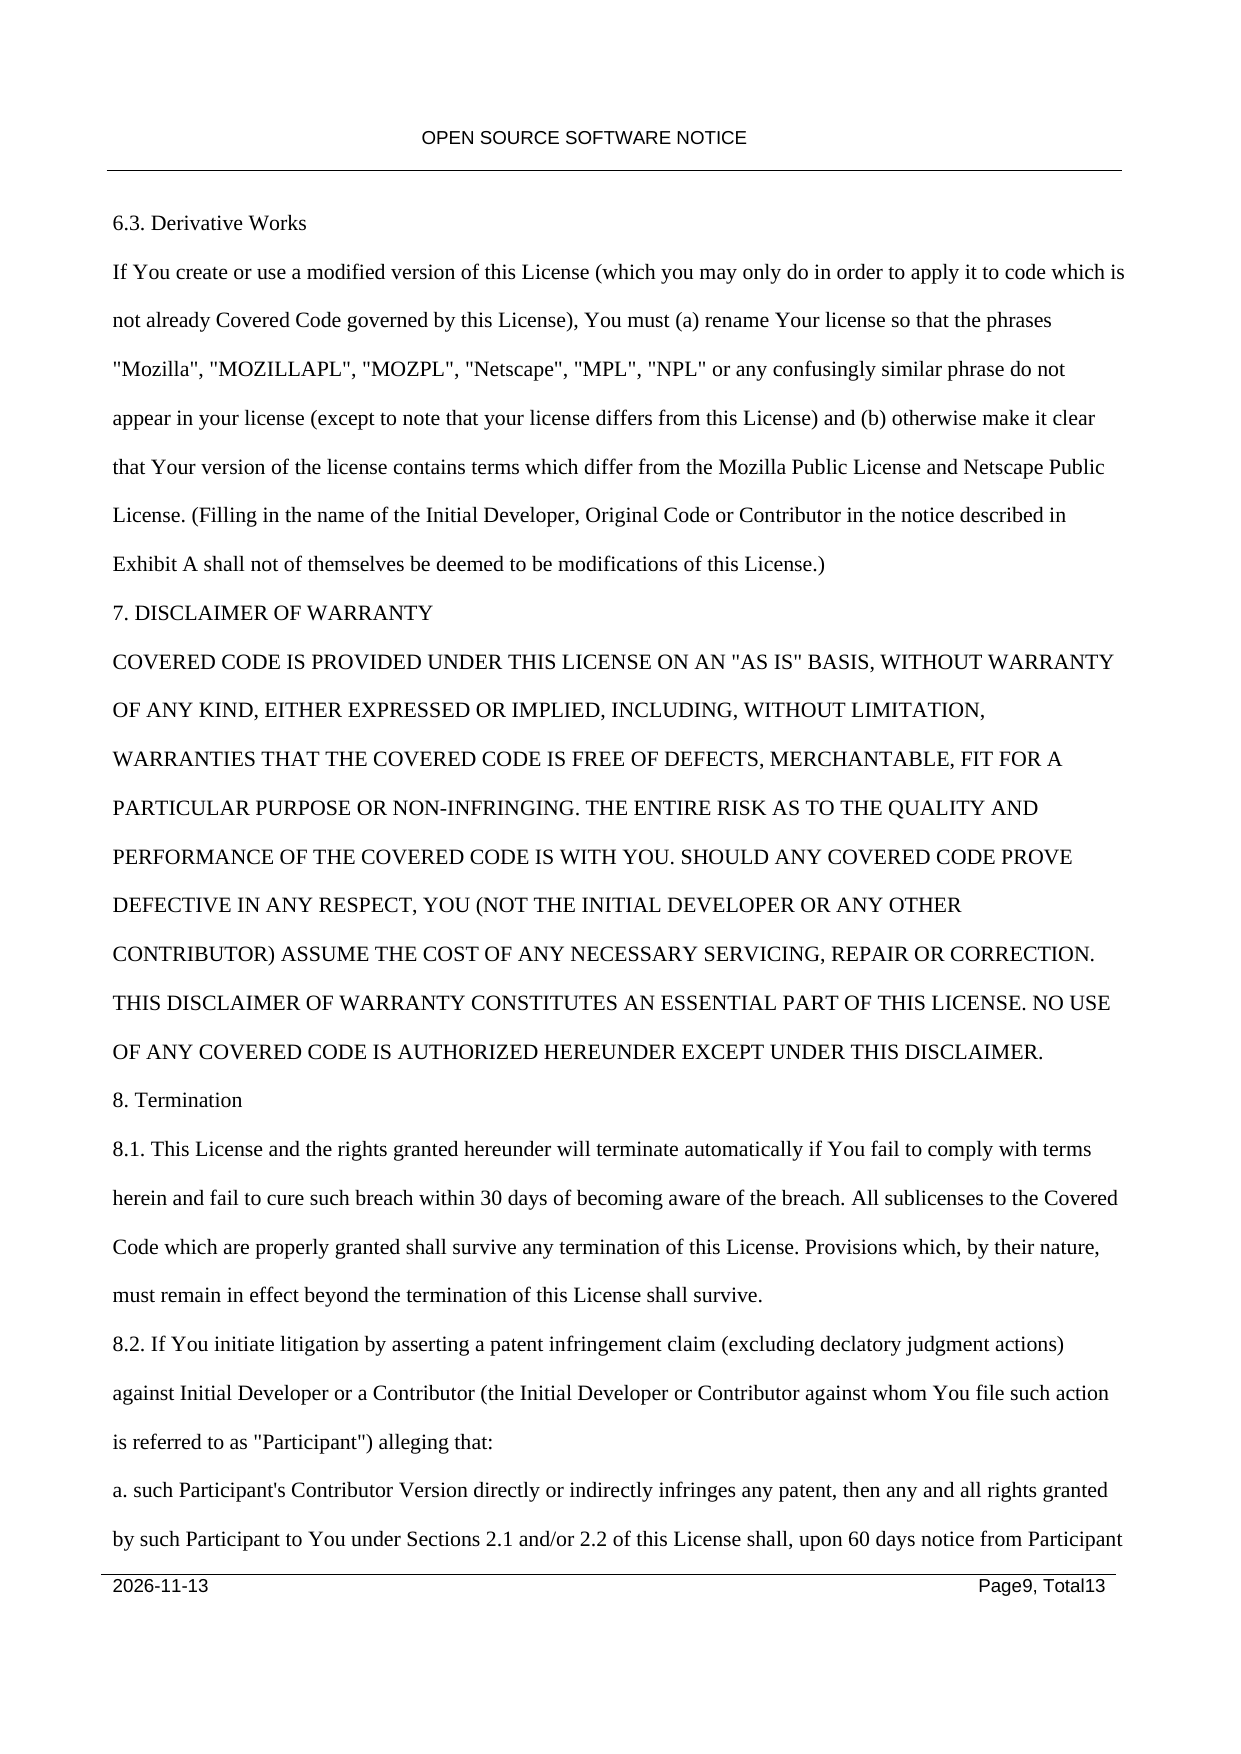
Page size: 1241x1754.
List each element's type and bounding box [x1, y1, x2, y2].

text [112, 206, 1128, 1555]
